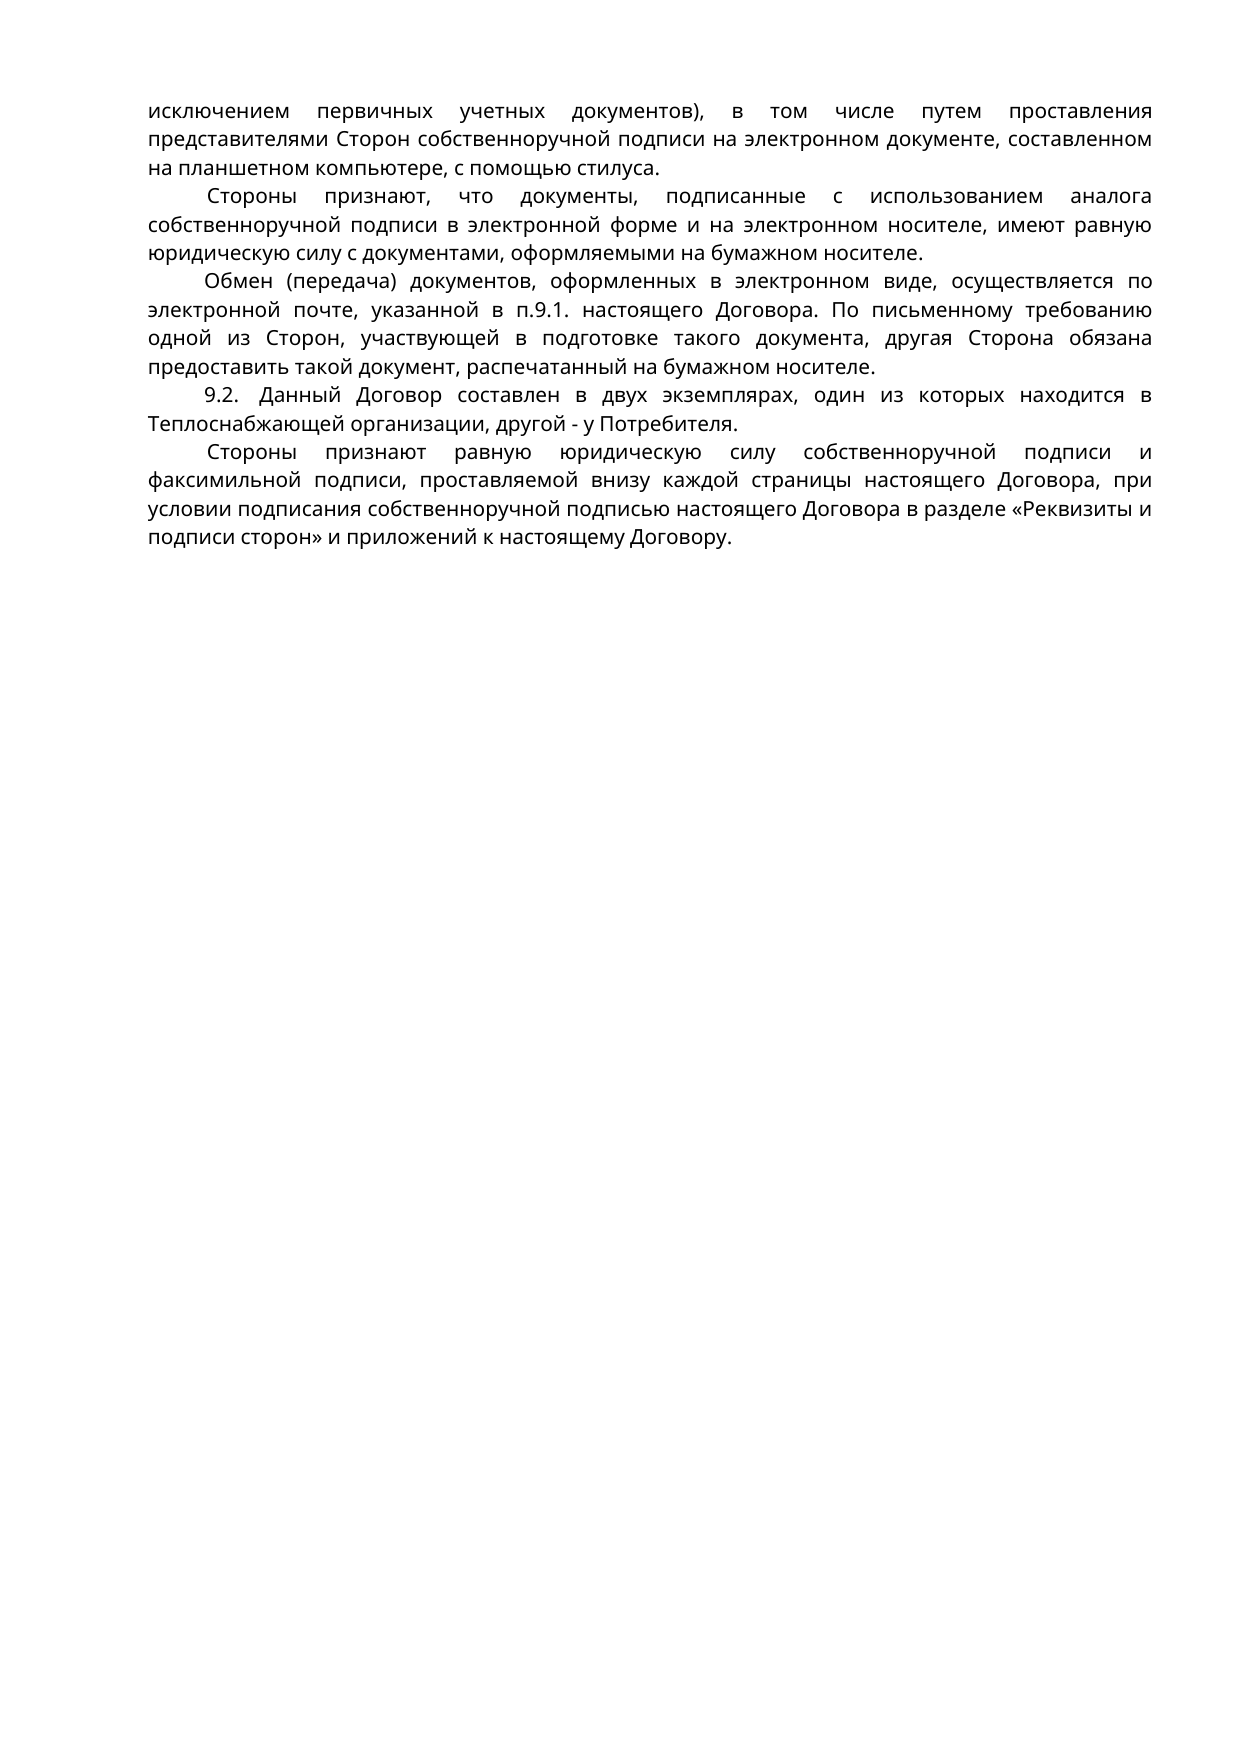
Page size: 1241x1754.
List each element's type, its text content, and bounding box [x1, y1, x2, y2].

text Стороны признают равную юридическую силу собственноручной подписи и факсимильной подписи, проставляемой внизу каждой страницы настоящего Договора, при условии подписания собственноручной подписью настоящего Договора в разделе «Реквизиты и подписи сторон» и приложений к настоящему Договору. [148, 437, 1153, 551]
text Стороны признают, что документы, подписанные с использованием аналога собственноручной подписи в электронной форме и на электронном носителе, имеют равную юридическую силу с документами, оформляемыми на бумажном носителе. [148, 181, 1152, 267]
text Обмен (передача) документов, оформленных в электронном виде, осуществляется по электронной почте, указанной в п.9.1. настоящего Договора. По письменному требованию одной из Сторон, участвующей в подготовке такого документа, другая Сторона обязана предоставить такой документ, распечатанный на бумажном носителе. [148, 267, 1153, 380]
list Данный Договор составлен в двух экземплярах, один из которых находится в Теплоснабжающей организации, другой - у Потребителя. [148, 380, 1152, 437]
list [148, 96, 1153, 181]
